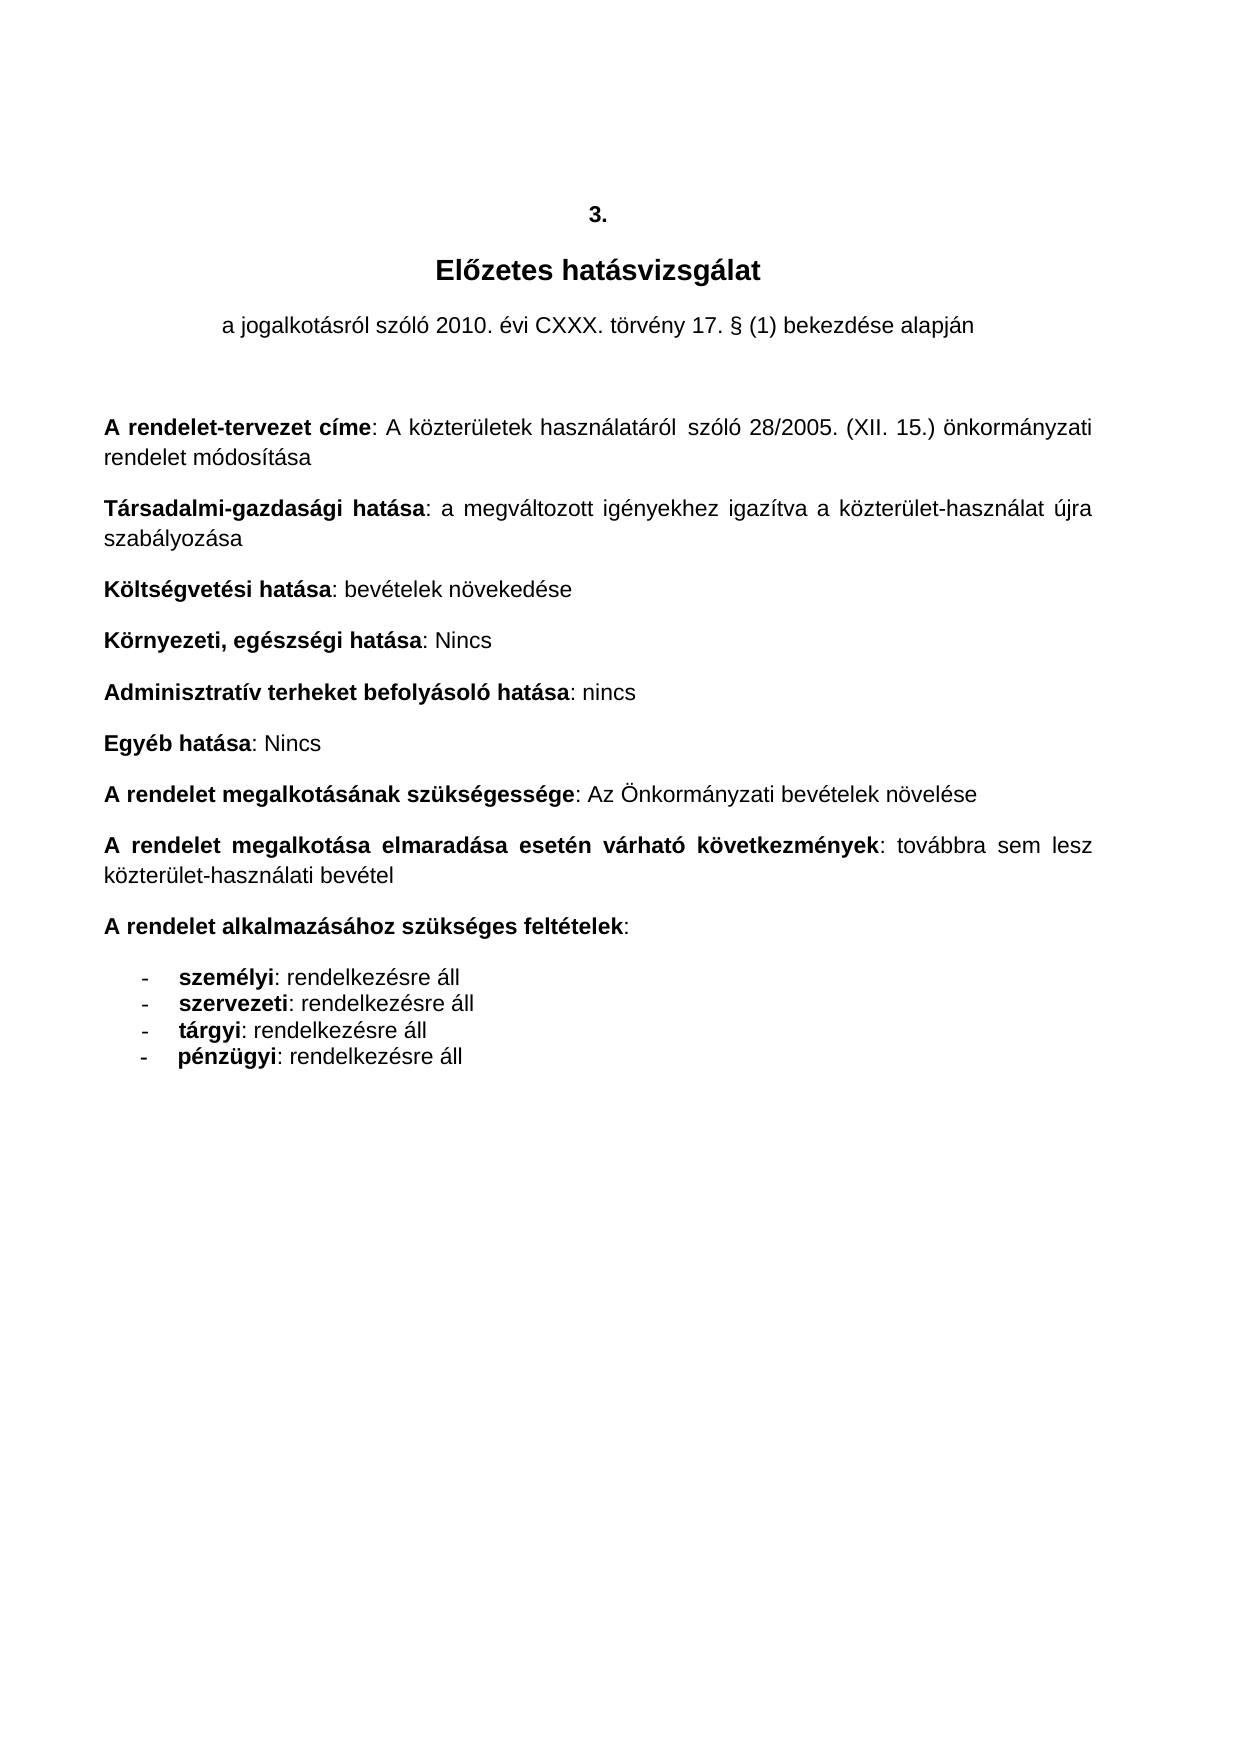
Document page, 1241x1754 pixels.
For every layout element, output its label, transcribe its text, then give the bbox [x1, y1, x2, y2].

text 3. [103, 201, 1093, 227]
text A rendelet megalkotásának szükségessége: Az Önkormányzati bevételek növelése [103, 781, 1093, 807]
text A rendelet megalkotása elmaradása esetén várható következmények: továbbra sem lesz közterület-használati bevétel [103, 832, 1093, 888]
text a jogalkotásról szóló 2010. évi CXXX. törvény 17. § (1) bekezdése alapján [103, 312, 1093, 338]
text Környezeti, egészségi hatása: Nincs [103, 627, 1093, 654]
text A rendelet-tervezet címe: A közterületek használatáról szóló 28/2005. (XII. 15.) önkormányzati rendelet módosítása [103, 414, 1093, 471]
text A rendelet alkalmazásához szükséges feltételek: [103, 913, 1093, 939]
list tárgyi: rendelkezésre áll [141, 1017, 1093, 1043]
text Társadalmi-gazdasági hatása: a megváltozott igényekhez igazítva a közterület-használat újra szabályozása [103, 495, 1093, 552]
text Egyéb hatása: Nincs [103, 729, 1093, 756]
list szervezeti: rendelkezésre áll [141, 990, 1093, 1017]
text Előzetes hatásvizsgálat [103, 252, 1093, 286]
list pénzügyi: rendelkezésre áll [140, 1043, 1093, 1070]
text Adminisztratív terheket befolyásoló hatása: nincs [103, 678, 1093, 705]
list személyi: rendelkezésre áll [141, 964, 1093, 990]
text Költségvetési hatása: bevételek növekedése [103, 576, 1093, 603]
